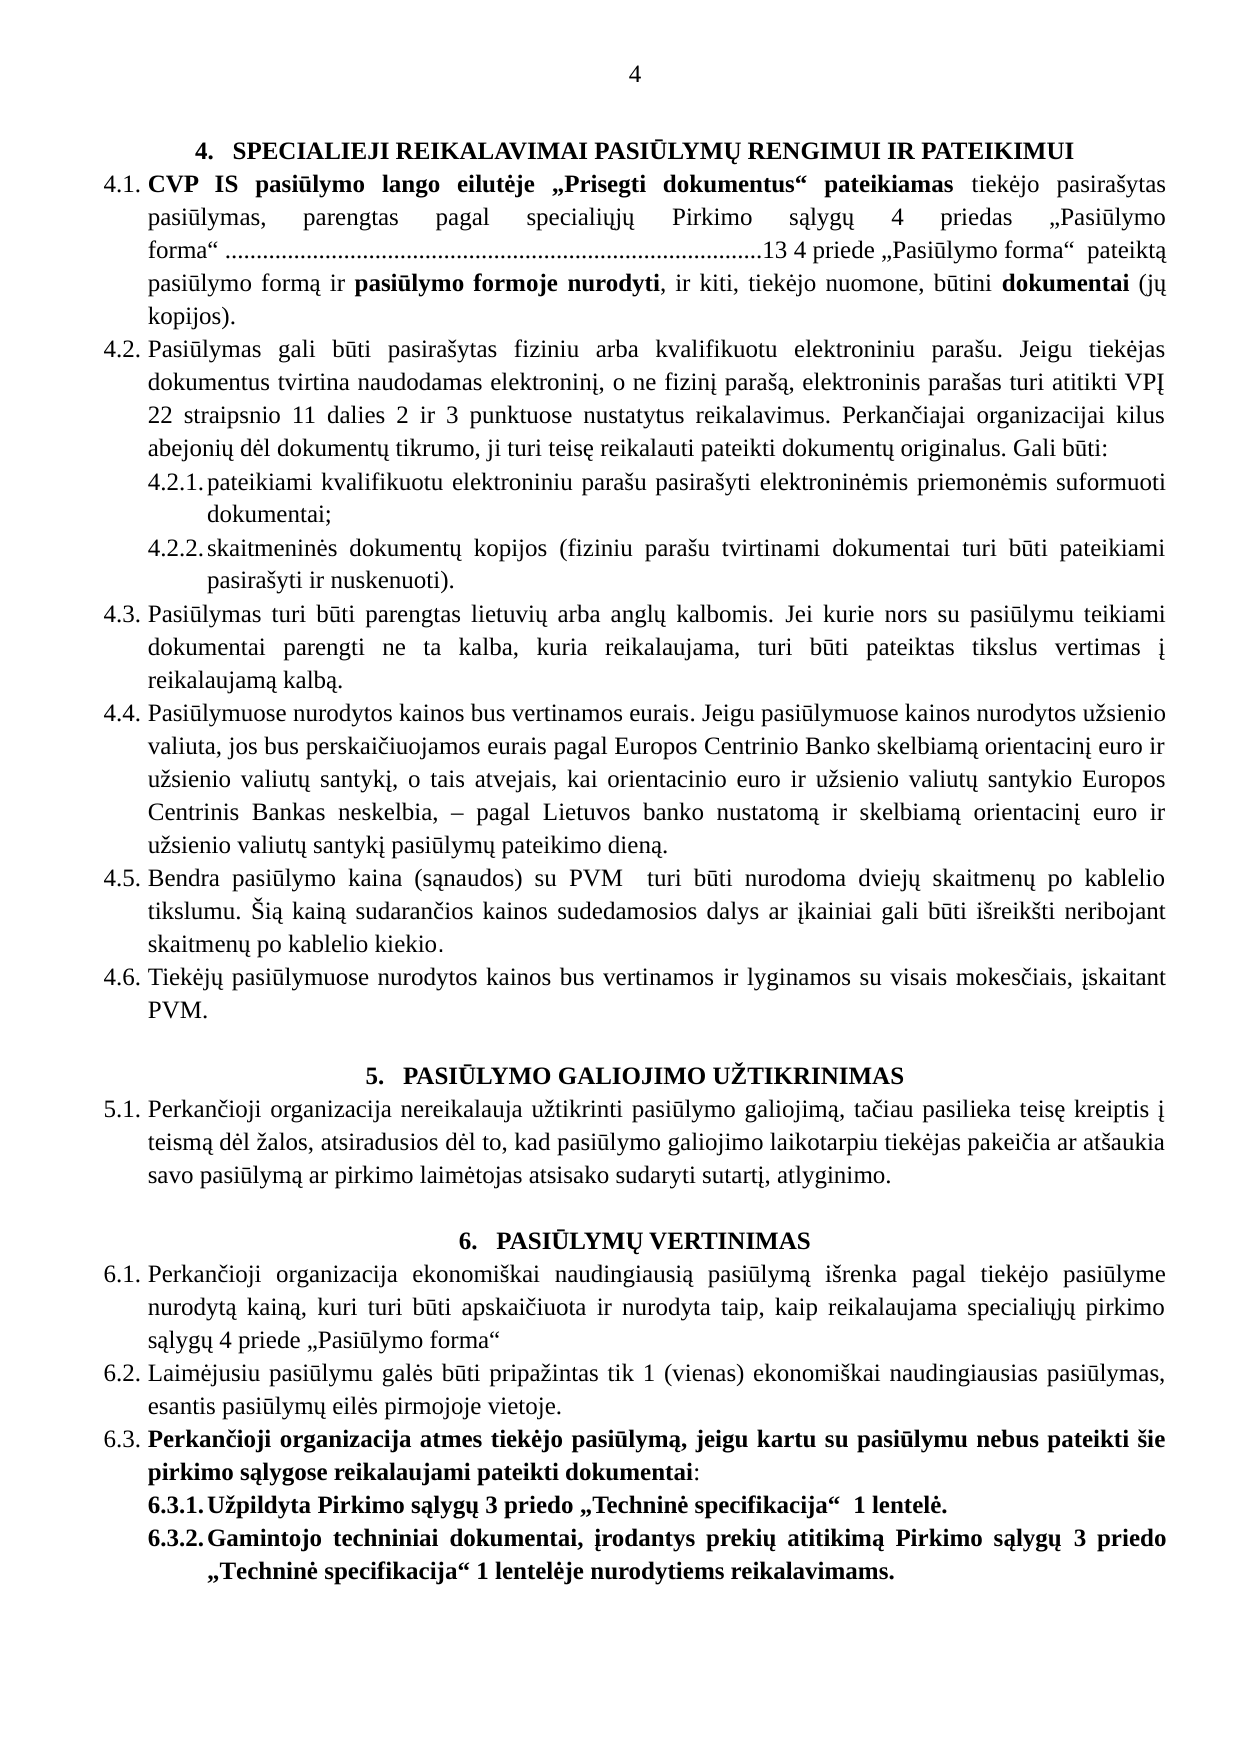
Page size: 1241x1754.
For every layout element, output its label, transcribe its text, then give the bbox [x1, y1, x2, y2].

list Užpildyta Pirkimo sąlygų 3 priedo „Techninė specifikacija“ 1 lentelė. [148, 1490, 1166, 1519]
list skaitmeninės dokumentų kopijos (fiziniu parašu tvirtinami dokumentai turi būti pateikiami pasirašyti ir nuskenuoti). [148, 533, 1166, 594]
list Perkančioji organizacija nereikalauja užtikrinti pasiūlymo galiojimą, tačiau pasilieka teisę kreiptis į teismą dėl žalos, atsiradusios dėl to, kad pasiūlymo galiojimo laikotarpiu tiekėjas pakeičia ar atšaukia savo pasiūlymą ar pirkimo laimėtojas atsisako sudaryti sutartį, atlyginimo. [103, 1094, 1166, 1189]
list SPECIALIEJI REIKALAVIMAI PASIŪLYMŲ RENGIMUI IR PATEIKIMUI [103, 136, 1166, 165]
list Perkančioji organizacija ekonomiškai naudingiausią pasiūlymą išrenka pagal tiekėjo pasiūlyme nurodytą kainą, kuri turi būti apskaičiuota ir nurodyta taip, kaip reikalaujama specialiųjų pirkimo sąlygų 4 priede „Pasiūlymo forma“ [103, 1259, 1166, 1354]
list CVP IS pasiūlymo lango eilutėje „Prisegti dokumentus“ pateikiamas tiekėjo pasirašytas pasiūlymas, parengtas pagal specialiųjų pirkimo sąlygų 4 priede „Pasiūlymo forma“ pateiktą pasiūlymo formą ir pasiūlymo formoje nurodyti, ir kiti, tiekėjo nuomone, būtini dokumentai (jų kopijos). [103, 169, 1166, 330]
list Pasiūlymuose nurodytos kainos bus vertinamos eurais. Jeigu pasiūlymuose kainos nurodytos užsienio valiuta, jos bus perskaičiuojamos eurais pagal Europos Centrinio Banko skelbiamą orientacinį euro ir užsienio valiutų santykį, o tais atvejais, kai orientacinio euro ir užsienio valiutų santykio Europos Centrinis Bankas neskelbia, – pagal Lietuvos banko nustatomą ir skelbiamą orientacinį euro ir užsienio valiutų santykį pasiūlymų pateikimo dieną. [103, 698, 1166, 858]
list Tiekėjų pasiūlymuose nurodytos kainos bus vertinamos ir lyginamos su visais mokesčiais, įskaitant PVM. [103, 962, 1166, 1024]
list Pasiūlymas gali būti pasirašytas fiziniu arba kvalifikuotu elektroniniu parašu. Jeigu tiekėjas dokumentus tvirtina naudodamas elektroninį, o ne fizinį parašą, elektroninis parašas turi atitikti VPĮ 22 straipsnio 11 dalies 2 ir 3 punktuose nustatytus reikalavimus. Perkančiajai organizacijai kilus abejonių dėl dokumentų tikrumo, ji turi teisę reikalauti pateikti dokumentų originalus. Gali būti: [103, 334, 1166, 462]
list Gamintojo techniniai dokumentai, įrodantys prekių atitikimą Pirkimo sąlygų 3 priedo „Techninė specifikacija“ 1 lentelėje nurodytiems reikalavimams. [148, 1523, 1166, 1585]
list PASIŪLYMO GALIOJIMO UŽTIKRINIMAS [103, 1061, 1166, 1090]
list Laimėjusiu pasiūlymu galės būti pripažintas tik 1 (vienas) ekonomiškai naudingiausias pasiūlymas, esantis pasiūlymų eilės pirmojoje vietoje. [103, 1358, 1166, 1420]
list Bendra pasiūlymo kaina (sąnaudos) su PVM turi būti nurodoma dviejų skaitmenų po kablelio tikslumu. Šią kainą sudarančios kainos sudedamosios dalys ar įkainiai gali būti išreikšti neribojant skaitmenų po kablelio kiekio. [103, 863, 1166, 958]
list Perkančioji organizacija atmes tiekėjo pasiūlymą, jeigu kartu su pasiūlymu nebus pateikti šie pirkimo sąlygose reikalaujami pateikti dokumentai: [103, 1424, 1166, 1486]
list pateikiami kvalifikuotu elektroniniu parašu pasirašyti elektroninėmis priemonėmis suformuoti dokumentai; [148, 467, 1166, 528]
list Pasiūlymas turi būti parengtas lietuvių arba anglų kalbomis. Jei kurie nors su pasiūlymu teikiami dokumentai parengti ne ta kalba, kuria reikalaujama, turi būti pateiktas tikslus vertimas į reikalaujamą kalbą. [103, 599, 1166, 693]
list PASIŪLYMŲ VERTINIMAS [103, 1226, 1166, 1255]
